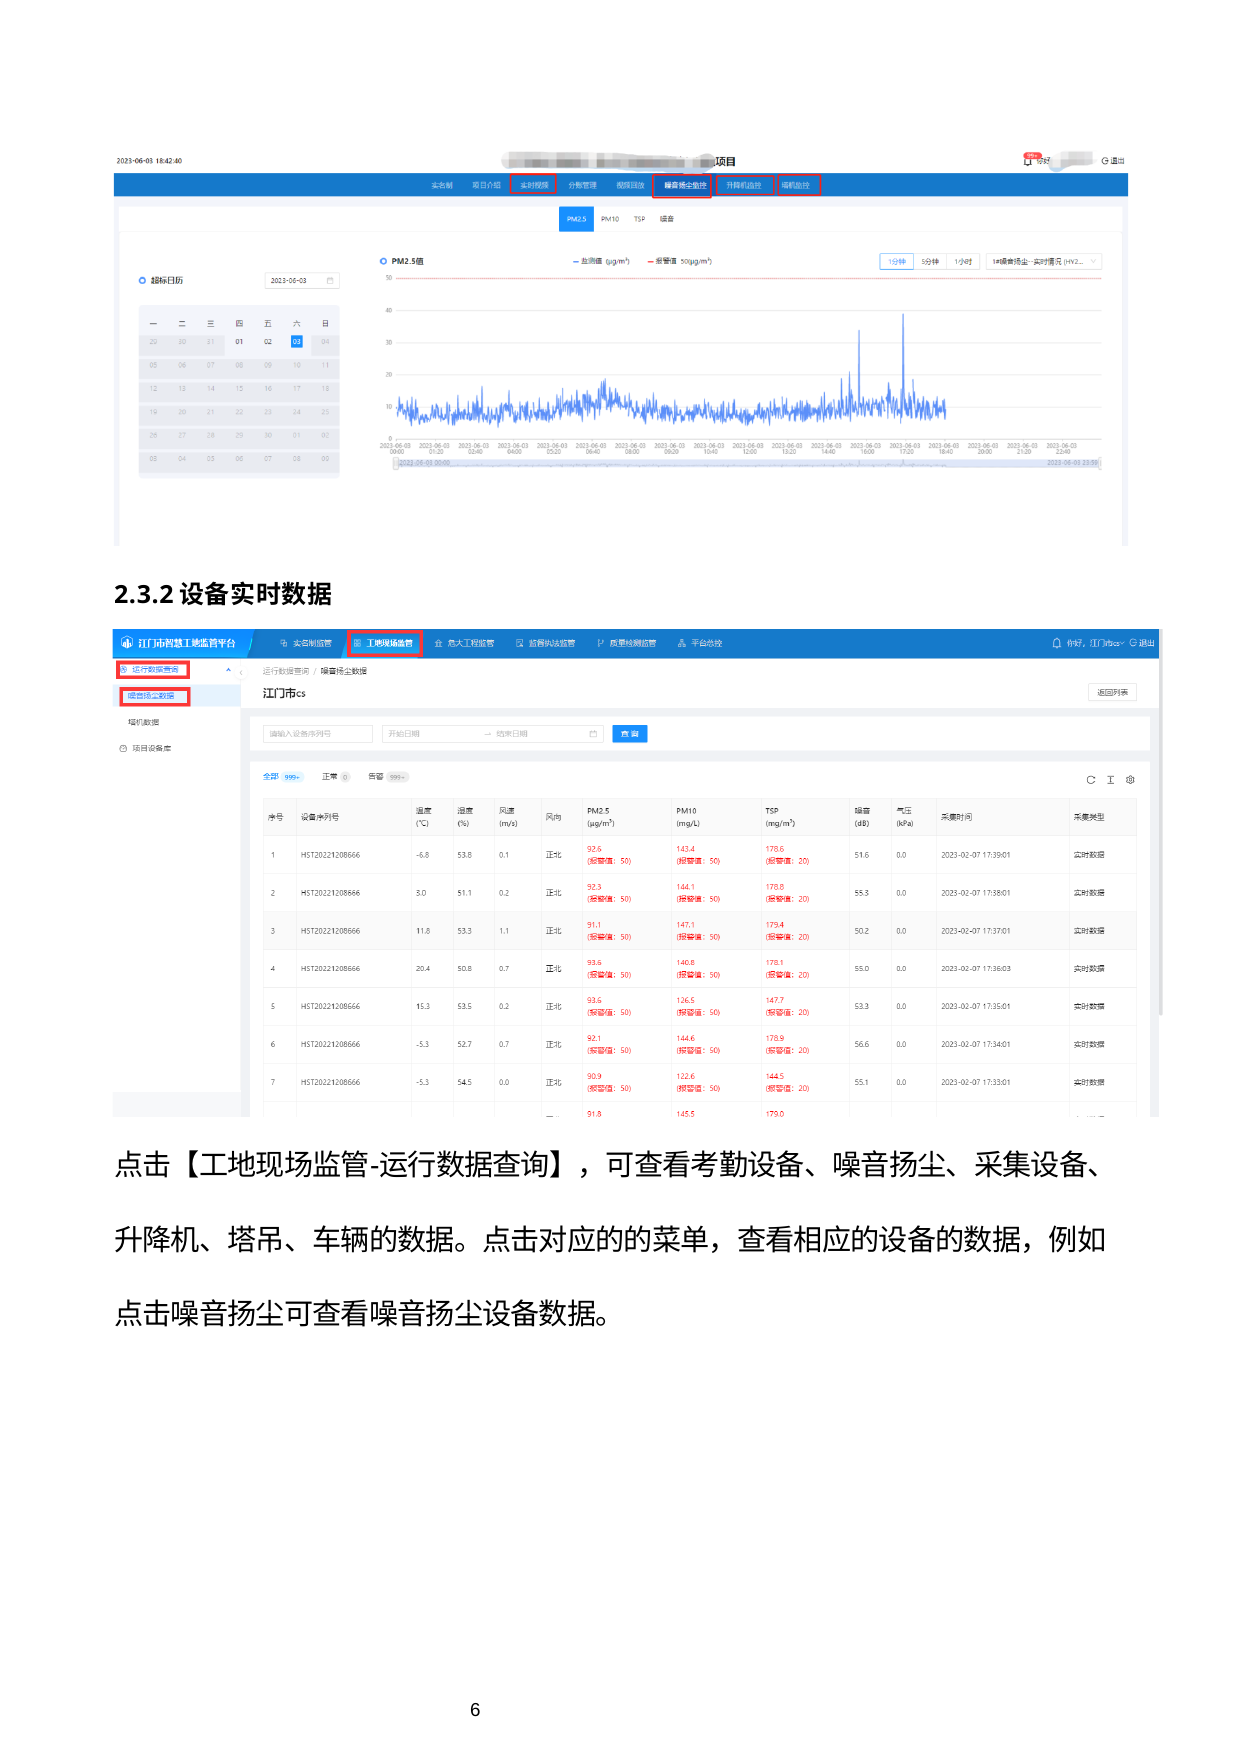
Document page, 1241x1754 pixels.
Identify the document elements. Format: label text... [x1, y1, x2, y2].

text 点击【工地现场监管-运行数据查询】，可查看考勤设备、噪音扬尘、采集设备、升降机、塔吊、车辆的数据。点击对应的的菜单，查看相应的设备的数据，例如点击噪音扬尘可查看噪音扬尘设备数据。 [114, 1142, 1128, 1333]
picture [112, 629, 1163, 1117]
text 2.3.2设备实时数据 [114, 575, 1128, 611]
picture [113, 150, 1129, 546]
